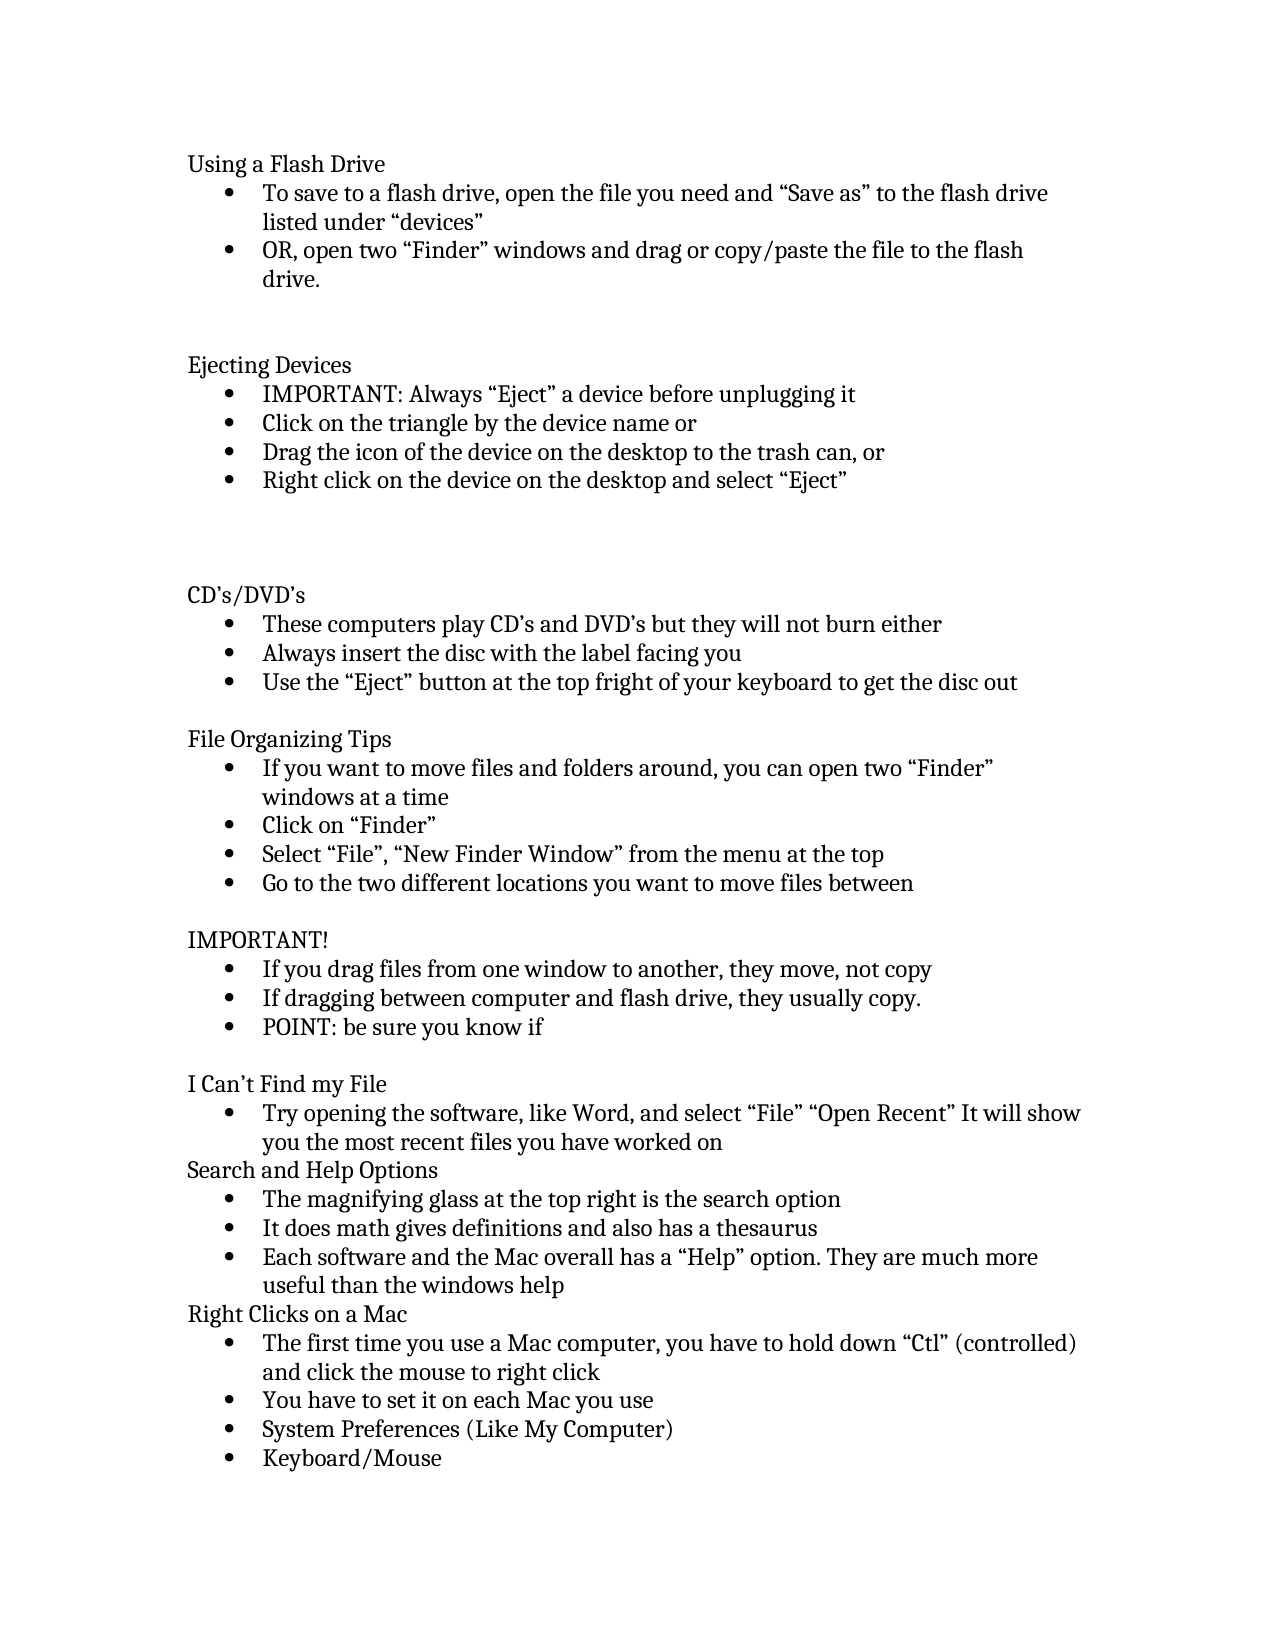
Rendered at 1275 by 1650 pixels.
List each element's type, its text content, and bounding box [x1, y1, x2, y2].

list OR, open two “Finder” windows and drag or copy/paste the file to the flash drive. [225, 236, 1087, 294]
list Click on “Finder” [225, 811, 1087, 840]
list Each software and the Mac overall has a “Help” option. They are much more useful than the windows help [225, 1242, 1087, 1300]
text Ejecting Devices [187, 351, 1087, 380]
list Right click on the device on the desktop and select “Eject” [225, 466, 1087, 524]
list System Preferences (Like My Computer) [225, 1415, 1087, 1444]
text Using a Flash Drive [187, 150, 1087, 179]
list These computers play CD’s and DVD’s but they will not burn either [225, 610, 1087, 639]
text CD’s/DVD’s [187, 581, 1087, 610]
list It does math gives definitions and also has a thesaurus [225, 1214, 1087, 1242]
list Go to the two different locations you want to move files between [225, 869, 1087, 897]
list If you want to move files and folders around, you can open two “Finder” windows at a time [225, 754, 1087, 811]
list Drag the icon of the device on the desktop to the trash can, or [225, 437, 1087, 466]
list Try opening the software, like Word, and select “File” “Open Recent” It will show you the most recent files you have worked on [225, 1099, 1087, 1156]
list IMPORTANT: Always “Eject” a device before unplugging it [225, 380, 1087, 409]
list To save to a flash drive, open the file you need and “Save as” to the flash drive listed under “devices” [225, 179, 1087, 236]
list If you drag files from one window to another, they move, not copy [225, 955, 1087, 984]
list POINT: be sure you know if [225, 1012, 1087, 1041]
list Always insert the disc with the label facing you [225, 639, 1087, 667]
text IMPORTANT! [187, 926, 1087, 955]
text I Can’t Find my File [187, 1070, 1087, 1099]
text File Organizing Tips [187, 725, 1087, 754]
list The magnifying glass at the top right is the search option [225, 1185, 1087, 1214]
list If dragging between computer and flash drive, they usually copy. [225, 984, 1087, 1012]
list Click on the triangle by the device name or [225, 409, 1087, 437]
list You have to set it on each Mac you use [225, 1386, 1087, 1415]
list Keyboard/Mouse [225, 1444, 1087, 1472]
text Search and Help Options [187, 1156, 1087, 1185]
list The first time you use a Mac computer, you have to hold down “Ctl” (controlled) and click the mouse to right click [225, 1329, 1087, 1386]
text Right Clicks on a Mac [187, 1300, 1087, 1329]
list Select “File”, “New Finder Window” from the menu at the top [225, 840, 1087, 869]
list Use the “Eject” button at the top fright of your keyboard to get the disc out [225, 667, 1087, 696]
